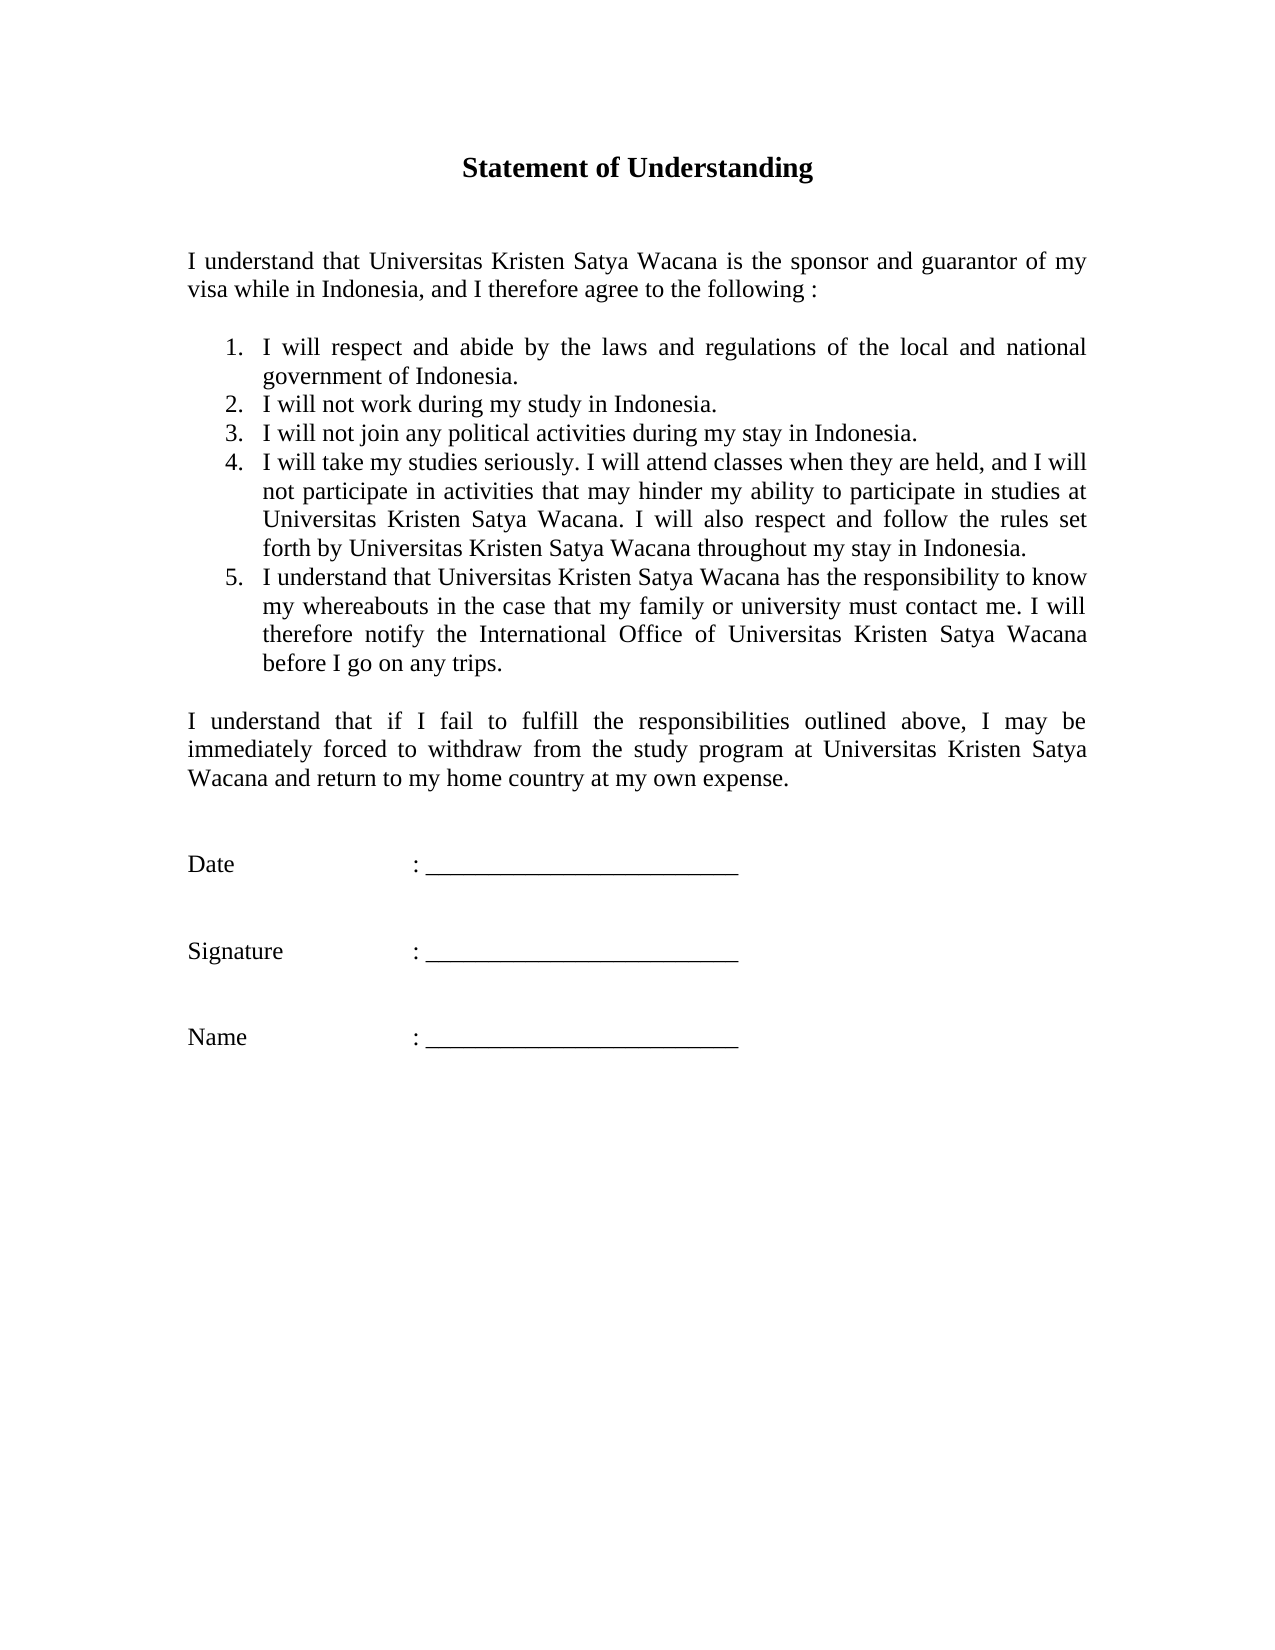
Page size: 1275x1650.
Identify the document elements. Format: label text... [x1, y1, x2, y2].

text I understand that if I fail to fulfill the responsibilities outlined above, I may be immediately forced to withdraw from the study program at Universitas Kristen Satya Wacana and return to my home country at my own expense. [187, 706, 1087, 792]
text Statement of Understanding [187, 150, 1087, 183]
text Name : _________________________ [187, 1022, 1087, 1051]
text I understand that Universitas Kristen Satya Wacana is the sponsor and guarantor of my visa while in Indonesia, and I therefore agree to the following : [187, 246, 1087, 303]
text Date : _________________________ [187, 849, 1087, 878]
list I will not work during my study in Indonesia. [225, 389, 1087, 418]
list I will take my studies seriously. I will attend classes when they are held, and I will not participate in activities that may hinder my ability to participate in studies at Universitas Kristen Satya Wacana. I will also respect and follow the rules set forth by Universitas Kristen Satya Wacana throughout my stay in Indonesia. [225, 447, 1087, 562]
list I will respect and abide by the laws and regulations of the local and national government of Indonesia. [225, 332, 1087, 389]
list I understand that Universitas Kristen Satya Wacana has the responsibility to know my whereabouts in the case that my family or university must contact me. I will therefore notify the International Office of Universitas Kristen Satya Wacana before I go on any trips. [225, 562, 1087, 677]
text Signature : _________________________ [187, 936, 1087, 964]
list I will not join any political activities during my stay in Indonesia. [225, 418, 1087, 447]
